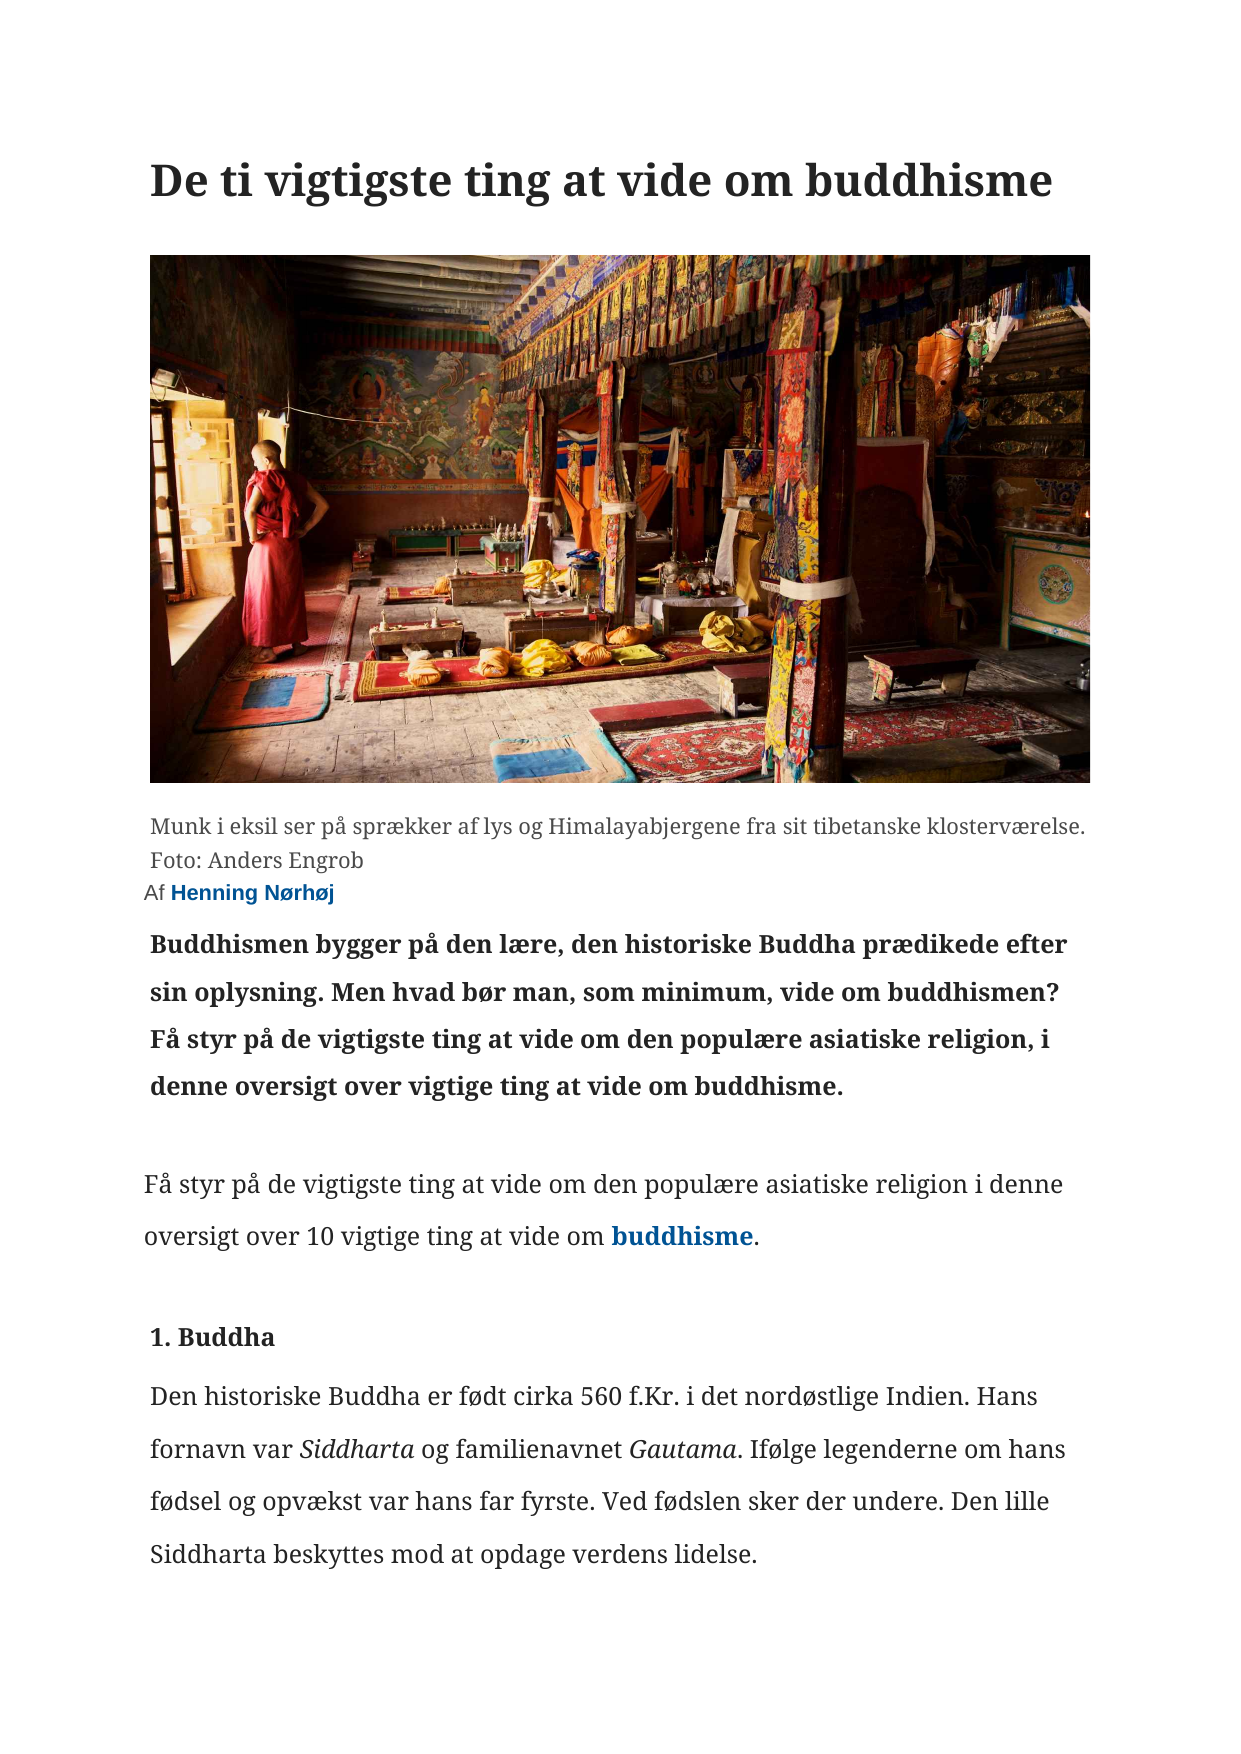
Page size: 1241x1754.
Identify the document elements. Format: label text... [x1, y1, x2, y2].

text Buddhismen bygger på den lære, den historiske Buddha prædikede efter sin oplysning. Men hvad bør man, som minimum, vide om buddhismen? Få styr på de vigtigste ting at vide om den populære asiatiske religion, i denne oversigt over vigtige ting at vide om buddhisme. [150, 927, 1090, 1103]
text De ti vigtigste ting at vide om buddhisme [150, 150, 1090, 209]
text Få styr på de vigtigste ting at vide om den populære asiatiske religion i denne oversigt over 10 vigtige ting at vide om buddhisme. [144, 1166, 1096, 1253]
text Munk i eksil ser på sprækker af lys og Himalayabjergene fra sit tibetanske klosterværelse. Foto: Anders Engrob [150, 811, 1090, 875]
picture [150, 255, 1091, 783]
text Af Henning Nørhøj [144, 880, 1096, 905]
text Den historiske Buddha er født cirka 560 f.Kr. i det nordøstlige Indien. Hans fornavn var Siddharta og familienavnet Gautama. Ifølge legenderne om hans fødsel og opvækst var hans far fyrste. Ved fødslen sker der undere. Den lille Siddharta beskyttes mod at opdage verdens lidelse. [150, 1378, 1090, 1571]
subtitle 1. Buddha [150, 1319, 1090, 1354]
